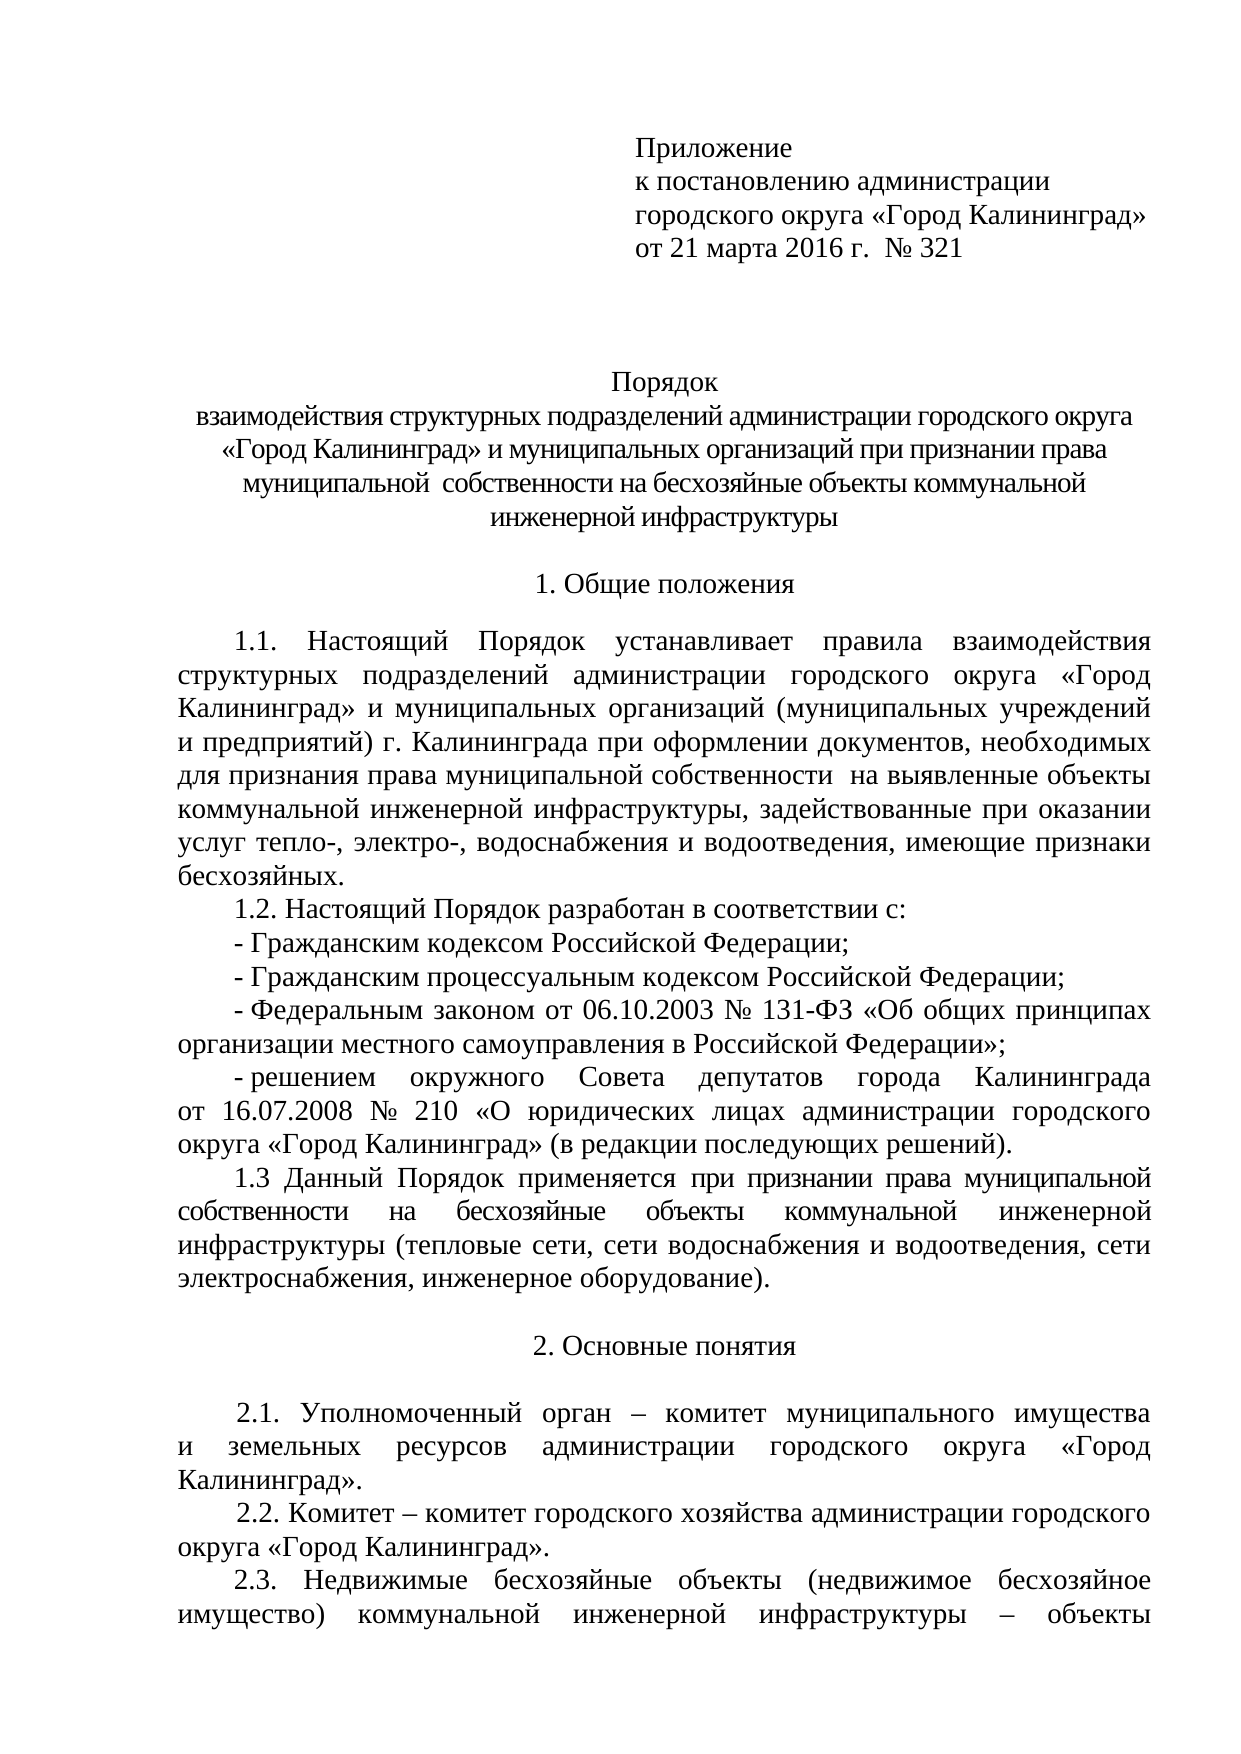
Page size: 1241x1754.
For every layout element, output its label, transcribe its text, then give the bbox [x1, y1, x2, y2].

text 2. Основные понятия [177, 1328, 1152, 1361]
text 2.1. Уполномоченный орган – комитет муниципального имущества и земельных ресурсов администрации городского округа «Город Калининград». [177, 1395, 1152, 1495]
text Приложение [177, 130, 1152, 163]
text Порядок [177, 364, 1152, 398]
text 1.1. Настоящий Порядок устанавливает правила взаимодействия структурных подразделений администрации городского округа «Город Калининград» и муниципальных организаций (муниципальных учреждений и предприятий) г. Калининграда при оформлении документов, необходимых для признания права муниципальной собственности на выявленные объекты коммунальной инженерной инфраструктуры, задействованные при оказании услуг тепло-, электро-, водоснабжения и водоотведения, имеющие признаки бесхозяйных. [177, 623, 1152, 892]
text взаимодействия структурных подразделений администрации городского округа «Город Калининград» и муниципальных организаций при признании права муниципальной собственности на бесхозяйные объекты коммунальной инженерной инфраструктуры [177, 398, 1152, 532]
text 2.2. Комитет – комитет городского хозяйства администрации городского округа «Город Калининград». [177, 1495, 1152, 1562]
text к постановлению администрации [177, 163, 1152, 197]
text от 21 марта 2016 г. № 321 [177, 230, 1152, 264]
text - Федеральным законом от 06.10.2003 № 131-ФЗ «Об общих принципах организации местного самоуправления в Российской Федерации»; [177, 992, 1152, 1059]
text - Гражданским кодексом Российской Федерации; [177, 925, 1152, 959]
text - решением окружного Совета депутатов города Калининграда от 16.07.2008 № 210 «О юридических лицах администрации городского округа «Город Калининград» (в редакции последующих решений). [177, 1059, 1152, 1160]
text городского округа «Город Калининград» [177, 197, 1152, 230]
text 1. Общие положения [177, 566, 1152, 599]
text 1.2. Настоящий Порядок разработан в соответствии с: [177, 892, 1152, 925]
text - Гражданским процессуальным кодексом Российской Федерации; [177, 959, 1152, 992]
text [177, 1562, 1152, 1629]
text 1.3 Данный Порядок применяется при признании права муниципальной собственности на бесхозяйные объекты коммунальной инженерной инфраструктуры (тепловые сети, сети водоснабжения и водоотведения, сети электроснабжения, инженерное оборудование). [177, 1160, 1152, 1294]
